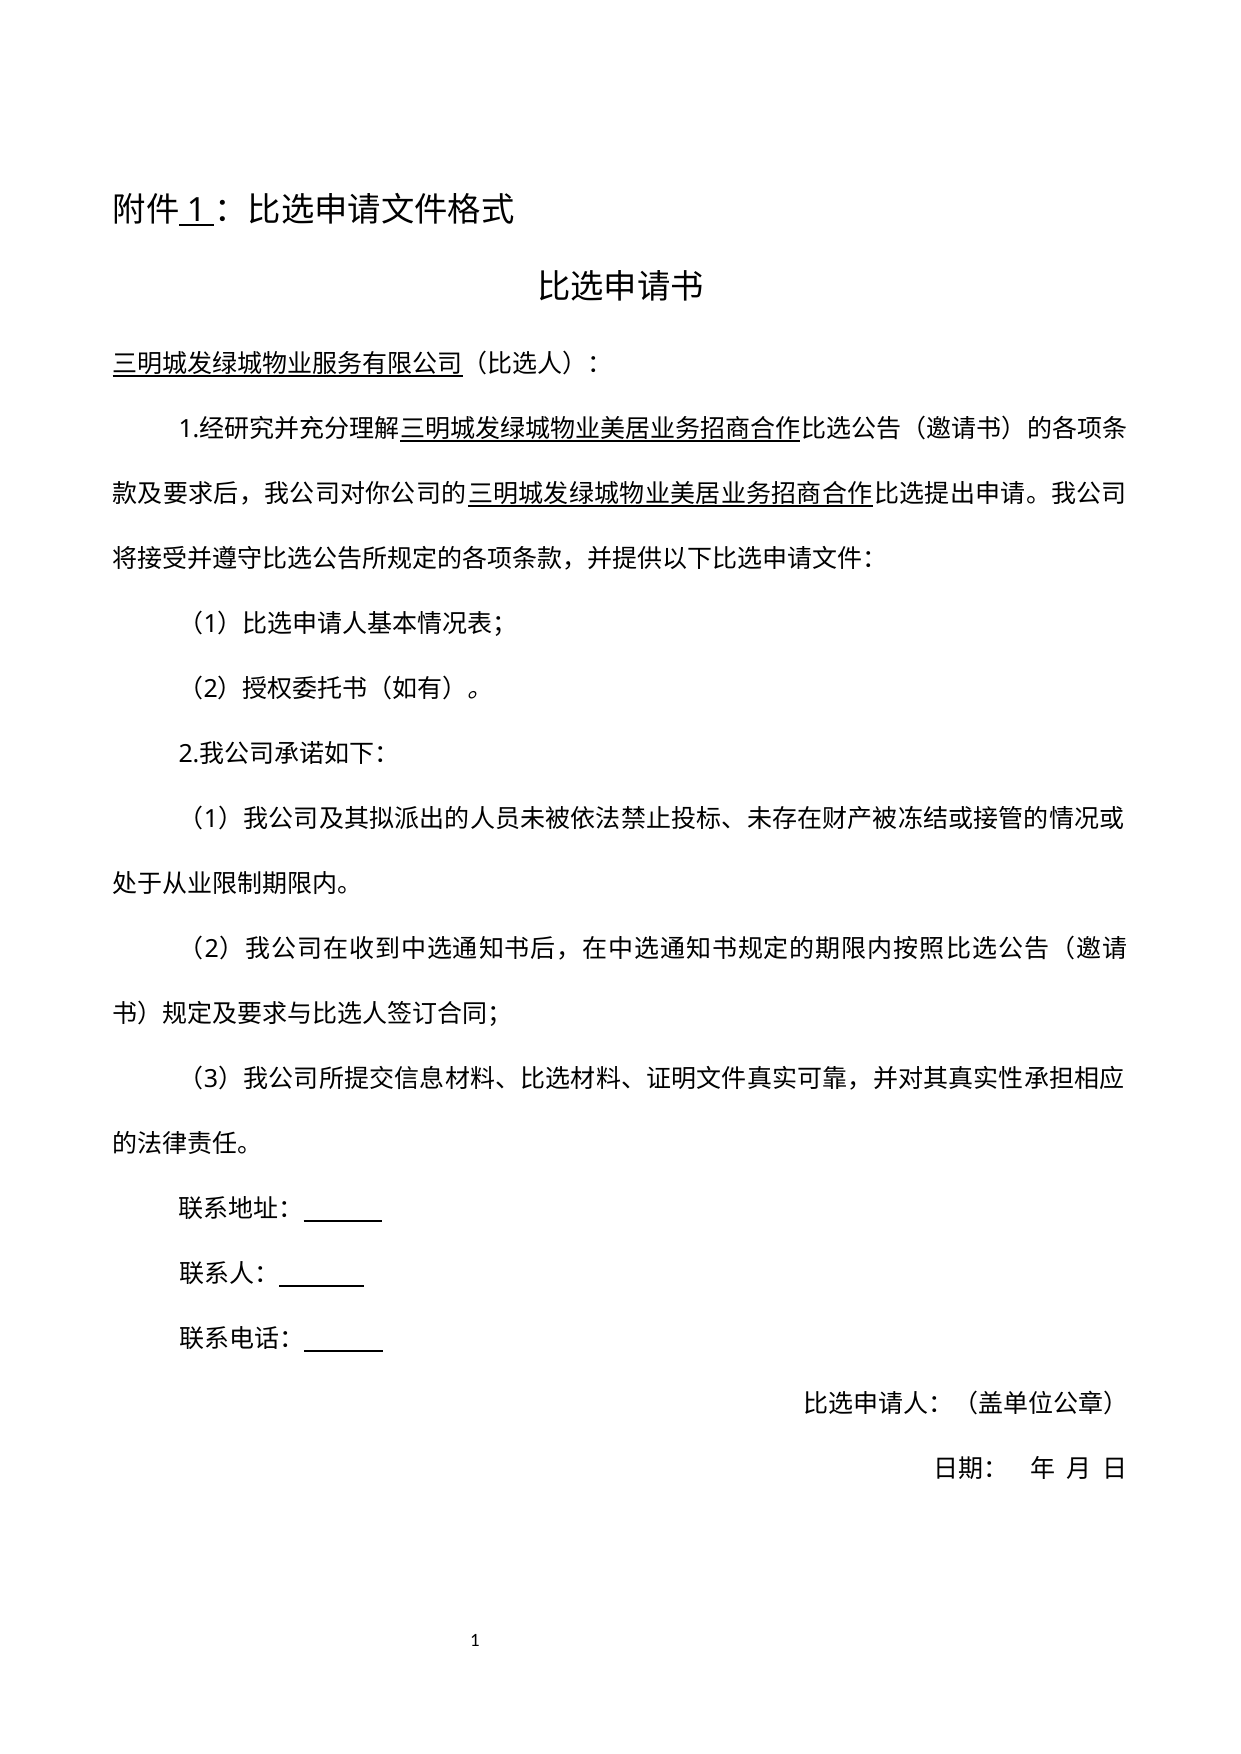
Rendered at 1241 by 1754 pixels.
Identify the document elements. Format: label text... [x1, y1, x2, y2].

text 联系地址： [112, 1174, 1128, 1239]
text 三明城发绿城物业服务有限公司（比选人）： [112, 329, 1128, 394]
text （1）我公司及其拟派出的人员未被依法禁止投标、未存在财产被冻结或接管的情况或处于从业限制期限内。 [112, 784, 1128, 914]
text 联系人： [112, 1239, 1128, 1304]
text 比选申请书 [112, 252, 1128, 317]
text 2.我公司承诺如下： [112, 719, 1128, 784]
text （3）我公司所提交信息材料、比选材料、证明文件真实可靠，并对其真实性承担相应的法律责任。 [112, 1044, 1128, 1174]
text 1.经研究并充分理解三明城发绿城物业美居业务招商合作比选公告（邀请书）的各项条款及要求后，我公司对你公司的三明城发绿城物业美居业务招商合作比选提出申请。我公司将接受并遵守比选公告所规定的各项条款，并提供以下比选申请文件： [112, 394, 1128, 589]
text 比选申请人：（盖单位公章） [112, 1369, 1128, 1434]
text （2）我公司在收到中选通知书后，在中选通知书规定的期限内按照比选公告（邀请书）规定及要求与比选人签订合同； [112, 914, 1128, 1044]
text （1）比选申请人基本情况表； [112, 589, 1128, 654]
text 附件 1 ：比选申请文件格式 [112, 174, 1128, 239]
text 联系电话： [112, 1304, 1128, 1369]
text 日期： 年 月 日 [112, 1434, 1128, 1499]
list 授权委托书（如有）。 [112, 654, 1128, 719]
